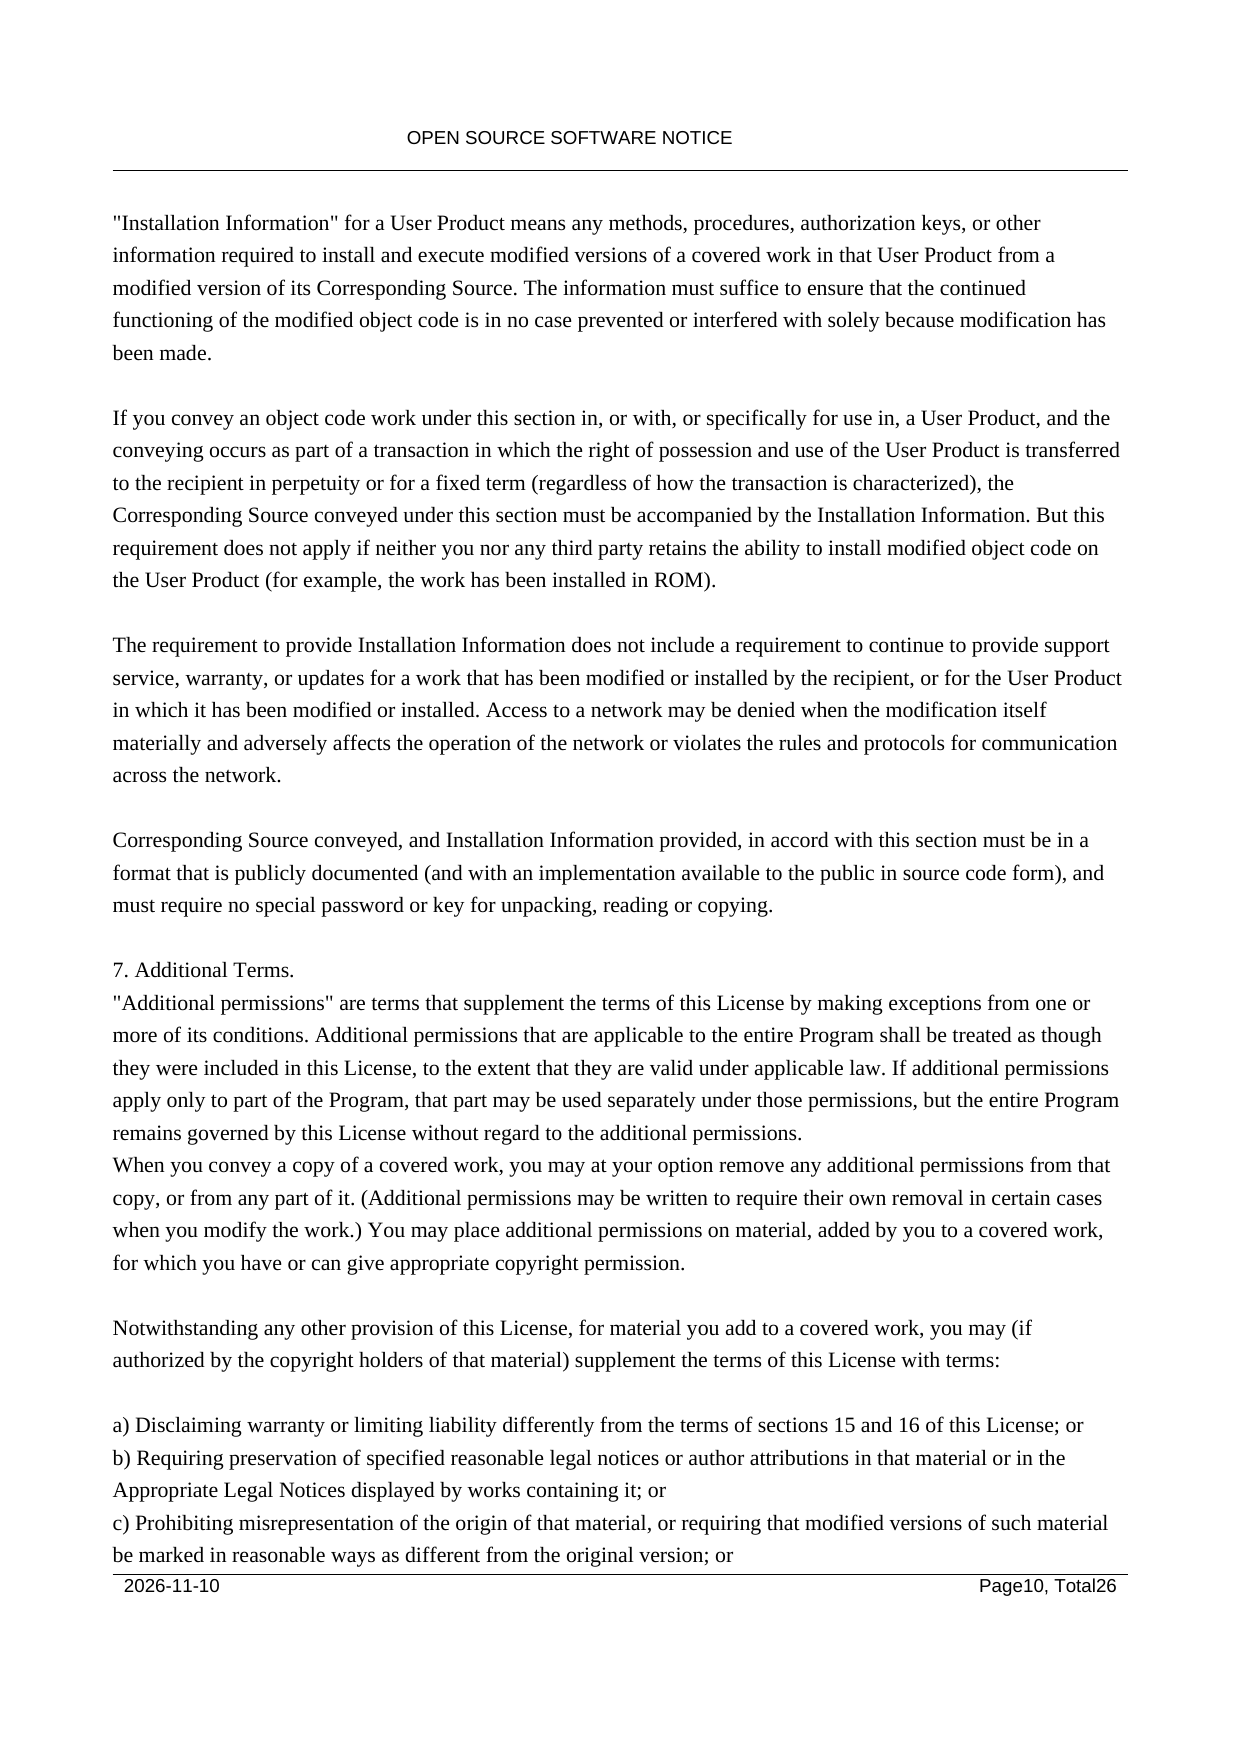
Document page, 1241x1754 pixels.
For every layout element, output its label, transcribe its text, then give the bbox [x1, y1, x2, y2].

text c) Prohibiting misrepresentation of the origin of that material, or requiring that modified versions of such material be marked in reasonable ways as different from the original version; or [112, 1506, 1128, 1571]
text Notwithstanding any other provision of this License, for material you add to a covered work, you may (if authorized by the copyright holders of that material) supplement the terms of this License with terms: [112, 1311, 1128, 1376]
text a) Disclaiming warranty or limiting liability differently from the terms of sections 15 and 16 of this License; or [112, 1409, 1128, 1441]
text Corresponding Source conveyed, and Installation Information provided, in accord with this section must be in a format that is publicly documented (and with an implementation available to the public in source code form), and must require no special password or key for unpacking, reading or copying. [112, 824, 1128, 921]
text "Additional permissions" are terms that supplement the terms of this License by making exceptions from one or more of its conditions. Additional permissions that are applicable to the entire Program shall be treated as though they were included in this License, to the extent that they are valid under applicable law. If additional permissions apply only to part of the Program, that part may be used separately under those permissions, but the entire Program remains governed by this License without regard to the additional permissions. [112, 986, 1128, 1149]
text "Installation Information" for a User Product means any methods, procedures, authorization keys, or other information required to install and execute modified versions of a covered work in that User Product from a modified version of its Corresponding Source. The information must suffice to ensure that the continued functioning of the modified object code is in no case prevented or interfered with solely because modification has been made. [112, 206, 1128, 369]
text If you convey an object code work under this section in, or with, or specifically for use in, a User Product, and the conveying occurs as part of a transaction in which the right of possession and use of the User Product is transferred to the recipient in perpetuity or for a fixed term (regardless of how the transaction is characterized), the Corresponding Source conveyed under this section must be accompanied by the Installation Information. But this requirement does not apply if neither you nor any third party retains the ability to install modified object code on the User Product (for example, the work has been installed in ROM). [112, 401, 1128, 596]
text The requirement to provide Installation Information does not include a requirement to continue to provide support service, warranty, or updates for a work that has been modified or installed by the recipient, or for the User Product in which it has been modified or installed. Access to a network may be denied when the modification itself materially and adversely affects the operation of the network or violates the rules and protocols for communication across the network. [112, 629, 1128, 791]
text b) Requiring preservation of specified reasonable legal notices or author attributions in that material or in the Appropriate Legal Notices displayed by works containing it; or [112, 1441, 1128, 1506]
text When you convey a copy of a covered work, you may at your option remove any additional permissions from that copy, or from any part of it. (Additional permissions may be written to require their own removal in certain cases when you modify the work.) You may place additional permissions on material, added by you to a covered work, for which you have or can give appropriate copyright permission. [112, 1149, 1128, 1279]
text 7. Additional Terms. [112, 954, 1128, 986]
